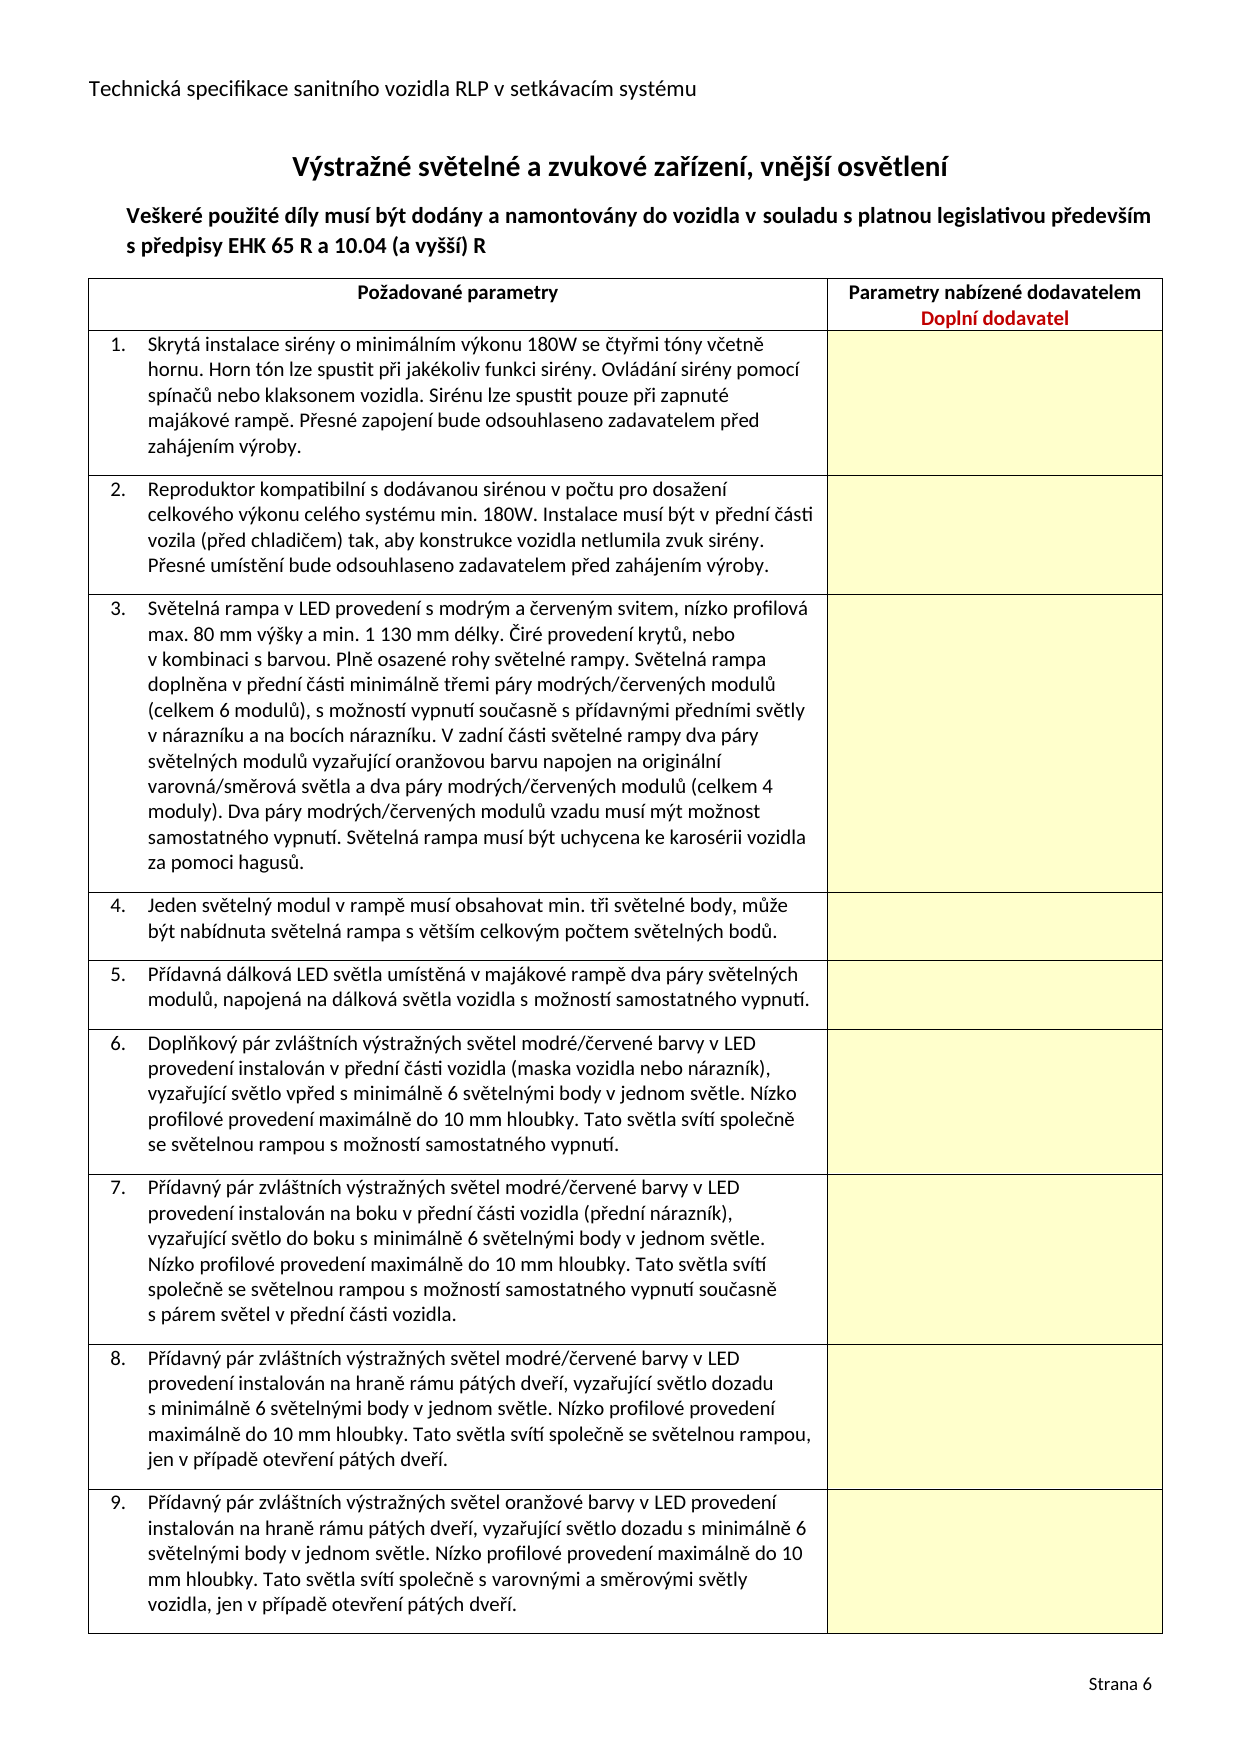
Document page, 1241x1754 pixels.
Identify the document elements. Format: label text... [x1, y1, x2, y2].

table_cell Přídavný pár zvláštních výstražných světel oranžové barvy v LED provedení instalován na hraně rámu pátých dveří, vyzařující světlo dozadu s minimálně 6 světelnými body v jednom světle. Nízko profilové provedení maximálně do 10 mm hloubky. Tato světla svítí společně s varovnými a směrovými světly vozidla, jen v případě otevření pátých dveří. [89, 1490, 827, 1633]
table_cell [828, 961, 1162, 1029]
table_cell Přídavná dálková LED světla umístěná v majákové rampě dva páry světelných modulů, napojená na dálková světla vozidla s možností samostatného vypnutí. [89, 961, 827, 1029]
table_header Parametry nabízené dodavatelem Doplní dodavatel [828, 279, 1162, 330]
table_cell Jeden světelný modul v rampě musí obsahovat min. tři světelné body, může být nabídnuta světelná rampa s větším celkovým počtem světelných bodů. [89, 893, 827, 960]
text Veškeré použité díly musí být dodány a namontovány do vozidla v souladu s platnou legislativou především s předpisy EHK 65 R a 10.04 (a vyšší) R [126, 201, 1152, 259]
table_cell Přídavný pár zvláštních výstražných světel modré/červené barvy v LED provedení instalován na hraně rámu pátých dveří, vyzařující světlo dozadu s minimálně 6 světelnými body v jednom světle. Nízko profilové provedení maximálně do 10 mm hloubky. Tato světla svítí společně se světelnou rampou, jen v případě otevření pátých dveří. [89, 1345, 827, 1488]
table_cell [828, 331, 1162, 475]
subtitle Výstražné světelné a zvukové zařízení, vnější osvětlení [89, 148, 1152, 183]
table_cell Světelná rampa v LED provedení s modrým a červeným svitem, nízko profilová max. 80 mm výšky a min. 1 130 mm délky. Čiré provedení krytů, nebo v kombinaci s barvou. Plně osazené rohy světelné rampy. Světelná rampa doplněna v přední části minimálně třemi páry modrých/červených modulů (celkem 6 modulů), s možností vypnutí současně s přídavnými předními světly v nárazníku a na bocích nárazníku. V zadní části světelné rampy dva páry světelných modulů vyzařující oranžovou barvu napojen na originální varovná/směrová světla a dva páry modrých/červených modulů (celkem 4 moduly). Dva páry modrých/červených modulů vzadu musí mýt možnost samostatného vypnutí. Světelná rampa musí být uchycena ke karosérii vozidla za pomoci hagusů. [89, 595, 827, 892]
table_cell [828, 893, 1162, 960]
table_cell Přídavný pár zvláštních výstražných světel modré/červené barvy v LED provedení instalován na boku v přední části vozidla (přední nárazník), vyzařující světlo do boku s minimálně 6 světelnými body v jednom světle. Nízko profilové provedení maximálně do 10 mm hloubky. Tato světla svítí společně se světelnou rampou s možností samostatného vypnutí současně s párem světel v přední části vozidla. [89, 1175, 827, 1344]
table_cell Skrytá instalace sirény o minimálním výkonu 180W se čtyřmi tóny včetně hornu. Horn tón lze spustit při jakékoliv funkci sirény. Ovládání sirény pomocí spínačů nebo klaksonem vozidla. Sirénu lze spustit pouze při zapnuté majákové rampě. Přesné zapojení bude odsouhlaseno zadavatelem před zahájením výroby. [89, 331, 827, 475]
table_cell [828, 595, 1162, 892]
table_cell Reproduktor kompatibilní s dodávanou sirénou v počtu pro dosažení celkového výkonu celého systému min. 180W. Instalace musí být v přední části vozila (před chladičem) tak, aby konstrukce vozidla netlumila zvuk sirény. Přesné umístění bude odsouhlaseno zadavatelem před zahájením výroby. [89, 476, 827, 594]
table_cell Doplňkový pár zvláštních výstražných světel modré/červené barvy v LED provedení instalován v přední části vozidla (maska vozidla nebo nárazník), vyzařující světlo vpřed s minimálně 6 světelnými body v jednom světle. Nízko profilové provedení maximálně do 10 mm hloubky. Tato světla svítí společně se světelnou rampou s možností samostatného vypnutí. [89, 1030, 827, 1173]
table_header Požadované parametry [89, 279, 827, 330]
table_cell [828, 1345, 1162, 1488]
table_cell [828, 476, 1162, 594]
table_cell [828, 1030, 1162, 1173]
table_cell [828, 1490, 1162, 1633]
table_cell [828, 1175, 1162, 1344]
